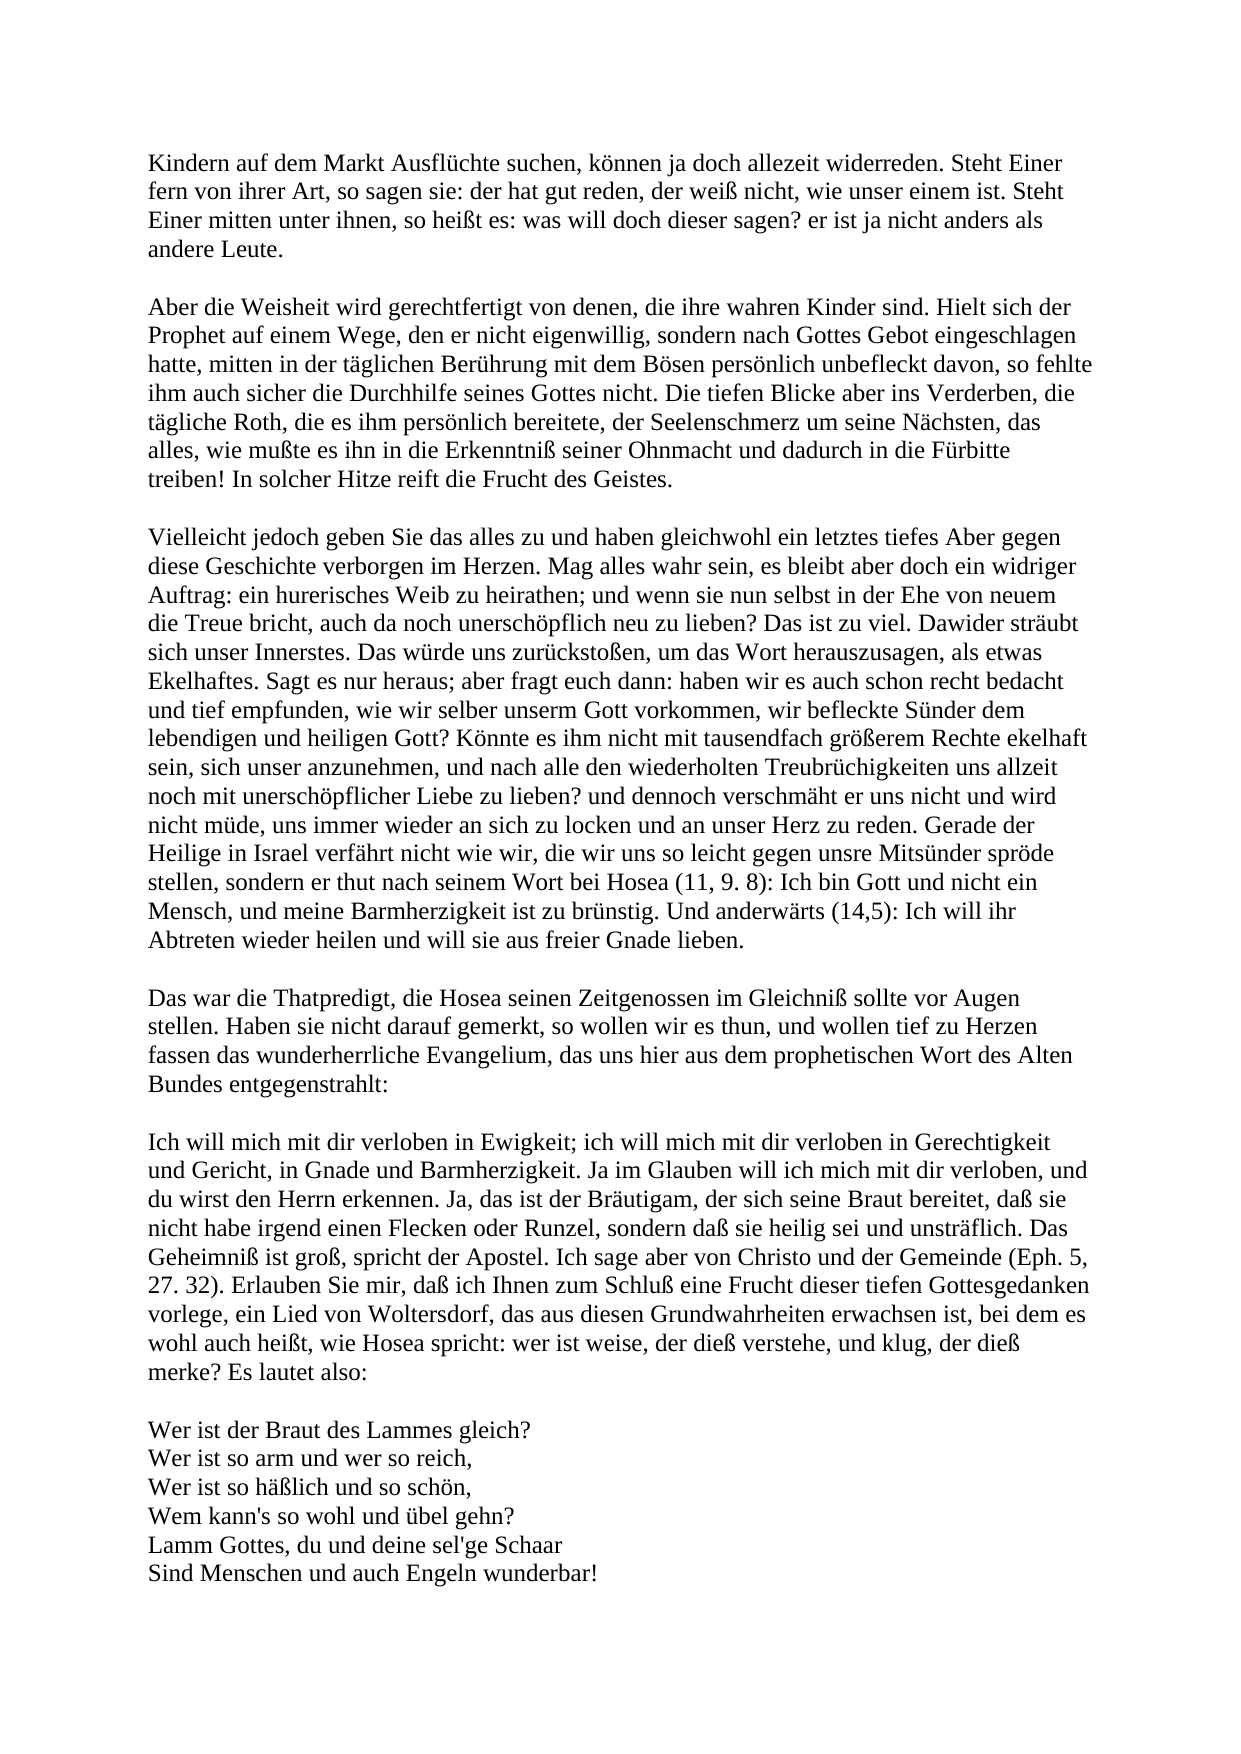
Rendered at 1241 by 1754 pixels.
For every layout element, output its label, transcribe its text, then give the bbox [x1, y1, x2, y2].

text Ich will mich mit dir verloben in Ewigkeit; ich will mich mit dir verloben in Gerechtigkeit und Gericht, in Gnade und Barmherzigkeit. Ja im Glauben will ich mich mit dir verloben, und du wirst den Herrn erkennen. Ja, das ist der Bräutigam, der sich seine Braut bereitet, daß sie nicht habe irgend einen Flecken oder Runzel, sondern daß sie heilig sei und unsträflich. Das Geheimniß ist groß, spricht der Apostel. Ich sage aber von Christo und der Gemeinde (Eph. 5, 27. 32). Erlauben Sie mir, daß ich Ihnen zum Schluß eine Frucht dieser tiefen Gottesgedanken vorlege, ein Lied von Woltersdorf, das aus diesen Grundwahrheiten erwachsen ist, bei dem es wohl auch heißt, wie Hosea spricht: wer ist weise, der dieß verstehe, und klug, der dieß merke? Es lautet also: [148, 1127, 1093, 1386]
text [148, 148, 1093, 263]
text Das war die Thatpredigt, die Hosea seinen Zeitgenossen im Gleichniß sollte vor Augen stellen. Haben sie nicht darauf gemerkt, so wollen wir es thun, und wollen tief zu Herzen fassen das wunderherrliche Evangelium, das uns hier aus dem prophetischen Wort des Alten Bundes entgegenstrahlt: [148, 983, 1093, 1098]
text Aber die Weisheit wird gerechtfertigt von denen, die ihre wahren Kinder sind. Hielt sich der Prophet auf einem Wege, den er nicht eigenwillig, sondern nach Gottes Gebot eingeschlagen hatte, mitten in der täglichen Berührung mit dem Bösen persönlich unbefleckt davon, so fehlte ihm auch sicher die Durchhilfe seines Gottes nicht. Die tiefen Blicke aber ins Verderben, die tägliche Roth, die es ihm persönlich bereitete, der Seelenschmerz um seine Nächsten, das alles, wie mußte es ihn in die Erkenntniß seiner Ohnmacht und dadurch in die Fürbitte treiben! In solcher Hitze reift die Frucht des Geistes. [148, 292, 1093, 493]
text Vielleicht jedoch geben Sie das alles zu und haben gleichwohl ein letztes tiefes Aber gegen diese Geschichte verborgen im Herzen. Mag alles wahr sein, es bleibt aber doch ein widriger Auftrag: ein hurerisches Weib zu heirathen; und wenn sie nun selbst in der Ehe von neuem die Treue bricht, auch da noch unerschöpflich neu zu lieben? Das ist zu viel. Dawider sträubt sich unser Innerstes. Das würde uns zurückstoßen, um das Wort herauszusagen, als etwas Ekelhaftes. Sagt es nur heraus; aber fragt euch dann: haben wir es auch schon recht bedacht und tief empfunden, wie wir selber unserm Gott vorkommen, wir befleckte Sünder dem lebendigen und heiligen Gott? Könnte es ihm nicht mit tausendfach größerem Rechte ekelhaft sein, sich unser anzunehmen, und nach alle den wiederholten Treubrüchigkeiten uns allzeit noch mit unerschöpflicher Liebe zu lieben? und dennoch verschmäht er uns nicht und wird nicht müde, uns immer wieder an sich zu locken und an unser Herz zu reden. Gerade der Heilige in Israel verfährt nicht wie wir, die wir uns so leicht gegen unsre Mitsünder spröde stellen, sondern er thut nach seinem Wort bei Hosea (11, 9. 8): Ich bin Gott und nicht ein Mensch, und meine Barmherzigkeit ist zu brünstig. Und anderwärts (14,5): Ich will ihr Abtreten wieder heilen und will sie aus freier Gnade lieben. [148, 522, 1093, 953]
text Wer ist der Braut des Lammes gleich? Wer ist so arm und wer so reich, Wer ist so häßlich und so schön, Wem kann's so wohl und übel gehn? Lamm Gottes, du und deine sel'ge Schaar Sind Menschen und auch Engeln wunderbar! [148, 1415, 1093, 1587]
